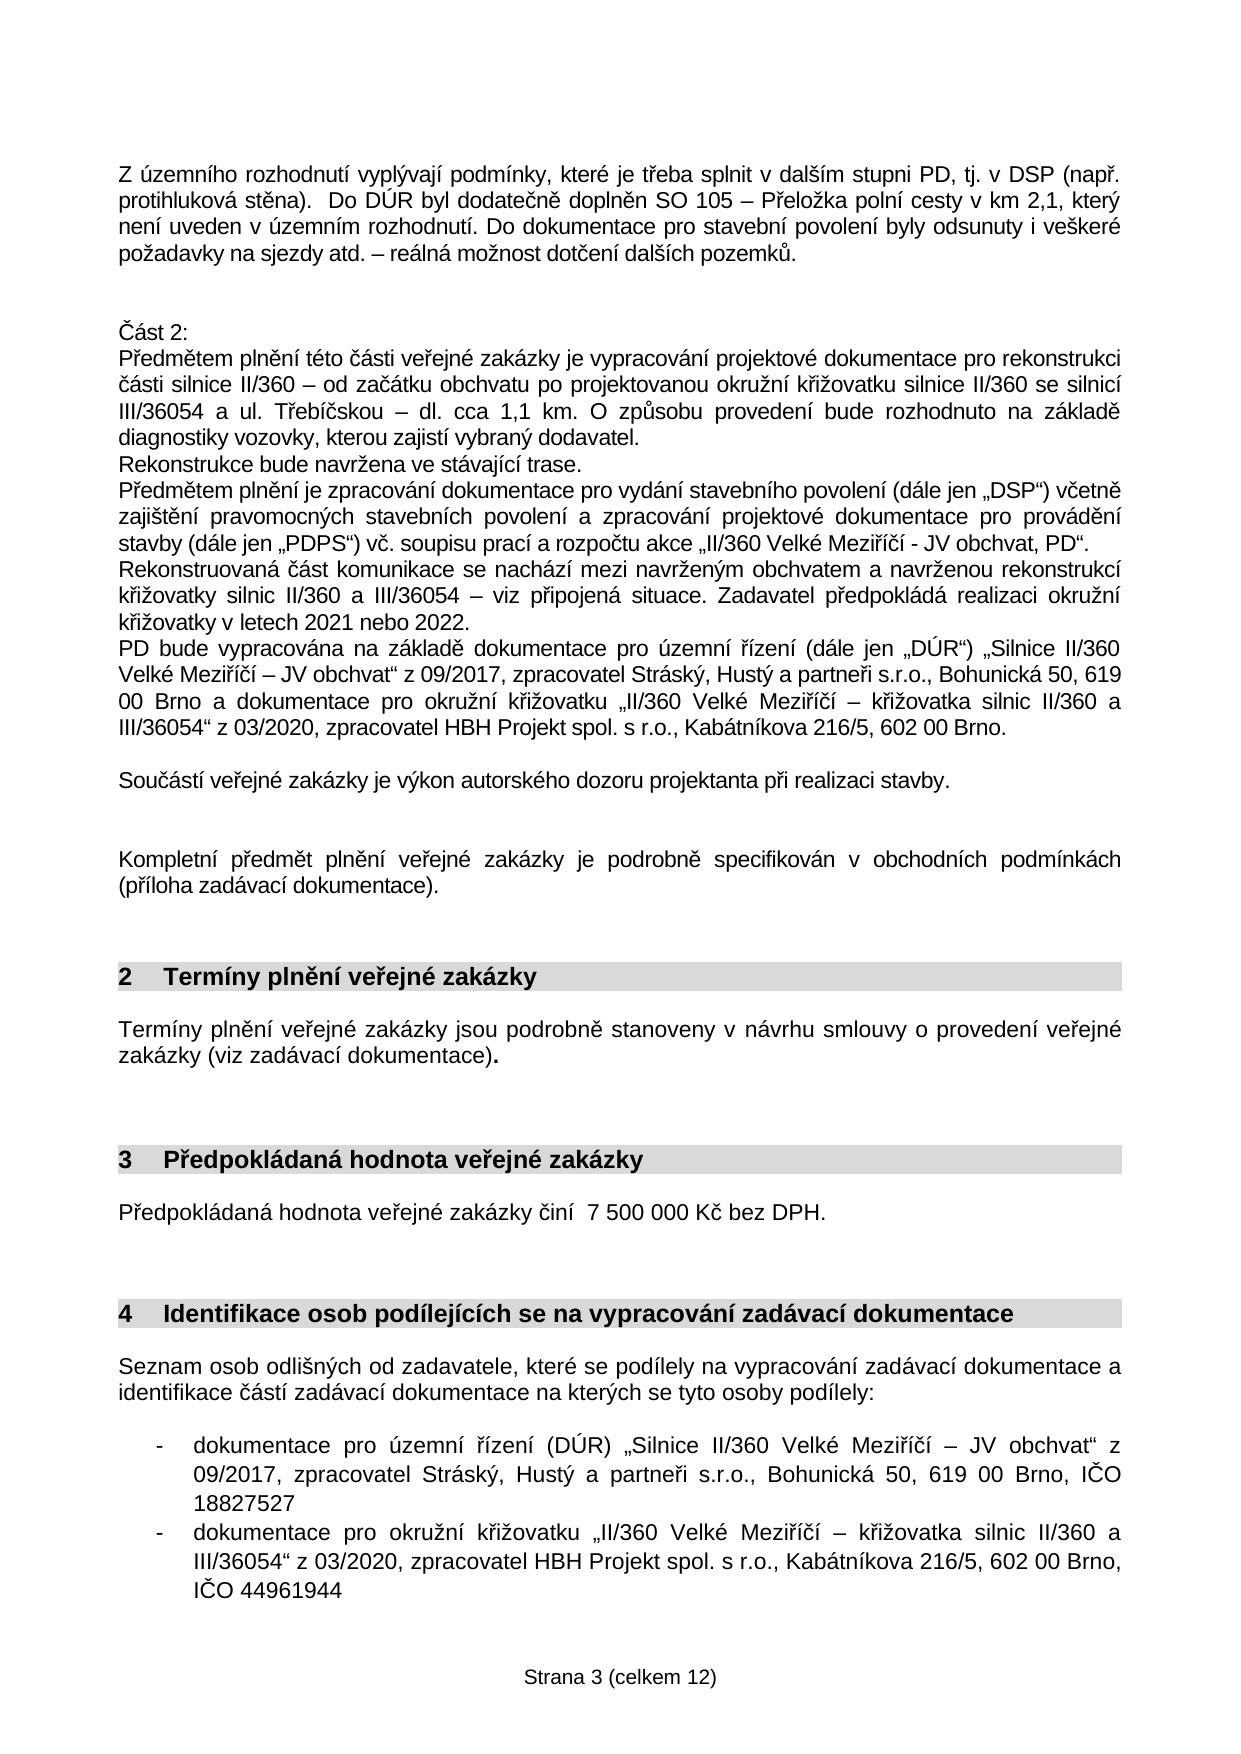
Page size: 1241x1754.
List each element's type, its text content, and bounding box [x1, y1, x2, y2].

subtitle Identifikace osob podílejících se na vypracování zadávací dokumentace [118, 1299, 1122, 1328]
subtitle Termíny plnění veřejné zakázky [118, 962, 1122, 991]
text Termíny plnění veřejné zakázky jsou podrobně stanoveny v návrhu smlouvy o provedení veřejné zakázky (viz zadávací dokumentace). [118, 1016, 1122, 1069]
text Rekonstrukce bude navržena ve stávající trase. [118, 451, 1122, 477]
title Seznam osob odlišných od zadavatele, které se podílely na vypracování zadávací dokumentace a identifikace částí zadávací dokumentace na kterých se tyto osoby podílely: [118, 1353, 1122, 1405]
subtitle Předpokládaná hodnota veřejné zakázky [118, 1145, 1122, 1174]
text PD bude vypracována na základě dokumentace pro územní řízení (dále jen „DÚR“) „Silnice II/360 Velké Meziříčí – JV obchvat“ z 09/2017, zpracovatel Stráský, Hustý a partneři s.r.o., Bohunická 50, 619 00 Brno a dokumentace pro okružní křižovatku „II/360 Velké Meziříčí – křižovatka silnic II/360 a III/36054“ z 03/2020, zpracovatel HBH Projekt spol. s r.o., Kabátníkova 216/5, 602 00 Brno. [118, 635, 1122, 740]
list dokumentace pro územní řízení (DÚR) „Silnice II/360 Velké Meziříčí – JV obchvat“ z 09/2017, zpracovatel Stráský, Hustý a partneři s.r.o., Bohunická 50, 619 00 Brno, IČO 18827527 [156, 1432, 1122, 1516]
text Předmětem plnění této části veřejné zakázky je vypracování projektové dokumentace pro rekonstrukci části silnice II/360 – od začátku obchvatu po projektovanou okružní křižovatku silnice II/360 se silnicí III/36054 a ul. Třebíčskou – dl. cca 1,1 km. O způsobu provedení bude rozhodnuto na základě diagnostiky vozovky, kterou zajistí vybraný dodavatel. [118, 345, 1122, 451]
text Předpokládaná hodnota veřejné zakázky činí 7 500 000 Kč bez DPH. [118, 1199, 1122, 1225]
text Z územního rozhodnutí vyplývají podmínky, které je třeba splnit v dalším stupni PD, tj. v DSP (např. protihluková stěna). Do DÚR byl dodatečně doplněn SO 105 – Přeložka polní cesty v km 2,1, který není uveden v územním rozhodnutí. Do dokumentace pro stavební povolení byly odsunuty i veškeré požadavky na sjezdy atd. – reálná možnost dotčení dalších pozemků. [118, 161, 1122, 266]
text Předmětem plnění je zpracování dokumentace pro vydání stavebního povolení (dále jen „DSP“) včetně zajištění pravomocných stavebních povolení a zpracování projektové dokumentace pro provádění stavby (dále jen „PDPS“) vč. soupisu prací a rozpočtu akce „II/360 Velké Meziříčí - JV obchvat, PD“. [118, 477, 1122, 556]
text Součástí veřejné zakázky je výkon autorského dozoru projektanta při realizaci stavby. [118, 767, 1122, 793]
text Část 2: [118, 319, 1122, 345]
text Rekonstruovaná část komunikace se nachází mezi navrženým obchvatem a navrženou rekonstrukcí křižovatky silnic II/360 a III/36054 – viz připojená situace. Zadavatel předpokládá realizaci okružní křižovatky v letech 2021 nebo 2022. [118, 556, 1122, 635]
text Kompletní předmět plnění veřejné zakázky je podrobně specifikován v obchodních podmínkách (příloha zadávací dokumentace). [118, 846, 1122, 898]
list dokumentace pro okružní křižovatku „II/360 Velké Meziříčí – křižovatka silnic II/360 a III/36054“ z 03/2020, zpracovatel HBH Projekt spol. s r.o., Kabátníkova 216/5, 602 00 Brno, IČO 44961944 [156, 1519, 1122, 1603]
